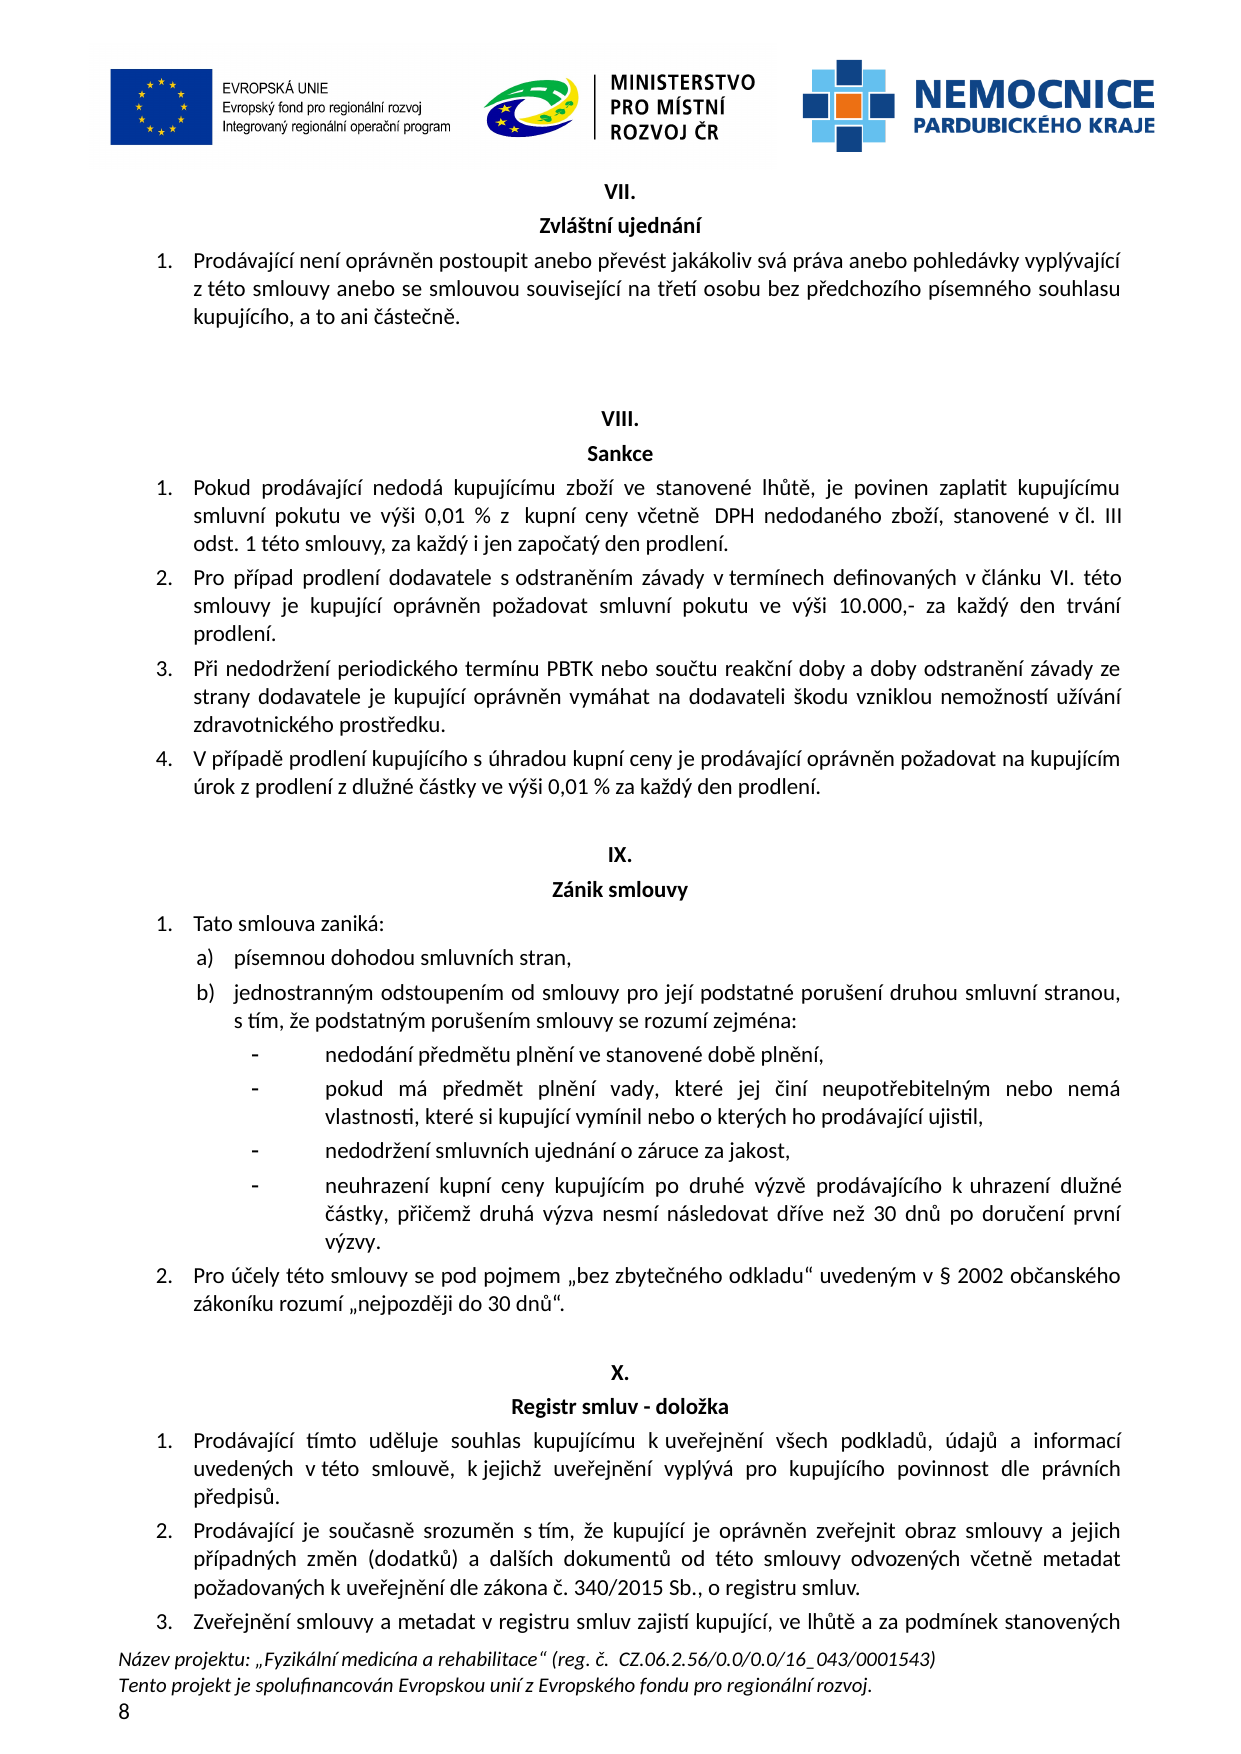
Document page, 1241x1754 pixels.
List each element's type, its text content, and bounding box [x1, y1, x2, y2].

text X. [118, 1358, 1122, 1386]
text IX. [118, 841, 1122, 869]
text Registr smluv - doložka [118, 1392, 1122, 1420]
text VII. [118, 177, 1122, 205]
picture [801, 58, 1155, 153]
list nedodržení smluvních ujednání o záruce za jakost, [251, 1137, 1122, 1164]
text Zánik smlouvy [118, 875, 1122, 903]
list písemnou dohodou smluvních stran, [196, 943, 1122, 971]
text VIII. [118, 404, 1122, 433]
list jednostranným odstoupením od smlouvy pro její podstatné porušení druhou smluvní stranou, s tím, že podstatným porušením smlouvy se rozumí zejména: [196, 978, 1122, 1034]
list Pro případ prodlení dodavatele s odstraněním závady v termínech definovaných v článku VI. této smlouvy je kupující oprávněn požadovat smluvní pokutu ve výši 10.000,- za každý den trvání prodlení. [156, 563, 1122, 647]
list Prodávající je současně srozuměn s tím, že kupující je oprávněn zveřejnit obraz smlouvy a jejich případných změn (dodatků) a dalších dokumentů od této smlouvy odvozených včetně metadat požadovaných k uveřejnění dle zákona č. 340/2015 Sb., o registru smluv. [156, 1517, 1122, 1601]
list Prodávající tímto uděluje souhlas kupujícímu k uveřejnění všech podkladů, údajů a informací uvedených v této smlouvě, k jejichž uveřejnění vyplývá pro kupujícího povinnost dle právních předpisů. [156, 1426, 1122, 1510]
list neuhrazení kupní ceny kupujícím po druhé výzvě prodávajícího k uhrazení dlužné částky, přičemž druhá výzva nesmí následovat dříve než 30 dnů po doručení první výzvy. [251, 1171, 1122, 1255]
list Pokud prodávající nedodá kupujícímu zboží ve stanovené lhůtě, je povinen zaplatit kupujícímu smluvní pokutu ve výši 0,01 % z kupní ceny včetně DPH nedodaného zboží, stanovené v čl. III odst. 1 této smlouvy, za každý i jen započatý den prodlení. [156, 473, 1122, 557]
list V případě prodlení kupujícího s úhradou kupní ceny je prodávající oprávněn požadovat na kupujícím úrok z prodlení z dlužné částky ve výši 0,01 % za každý den prodlení. [156, 744, 1122, 800]
list Pro účely této smlouvy se pod pojmem „bez zbytečného odkladu“ uvedeným v § 2002 občanského zákoníku rozumí „nejpozději do 30 dnů“. [156, 1261, 1122, 1317]
list pokud má předmět plnění vady, které jej činí neupotřebitelným nebo nemá vlastnosti, které si kupující vymínil nebo o kterých ho prodávající ujistil, [251, 1074, 1122, 1130]
text Sankce [118, 439, 1122, 467]
list nedodání předmětu plnění ve stanovené době plnění, [251, 1040, 1122, 1068]
list Tato smlouva zaniká: [156, 909, 1122, 937]
picture [88, 43, 777, 170]
list Prodávající není oprávněn postoupit anebo převést jakákoliv svá práva anebo pohledávky vyplývající z této smlouvy anebo se smlouvou související na třetí osobu bez předchozího písemného souhlasu kupujícího, a to ani částečně. [156, 246, 1122, 330]
text Zvláštní ujednání [118, 211, 1122, 239]
list Při nedodržení periodického termínu PBTK nebo součtu reakční doby a doby odstranění závady ze strany dodavatele je kupující oprávněn vymáhat na dodavateli škodu vzniklou nemožností užívání zdravotnického prostředku. [156, 654, 1122, 738]
